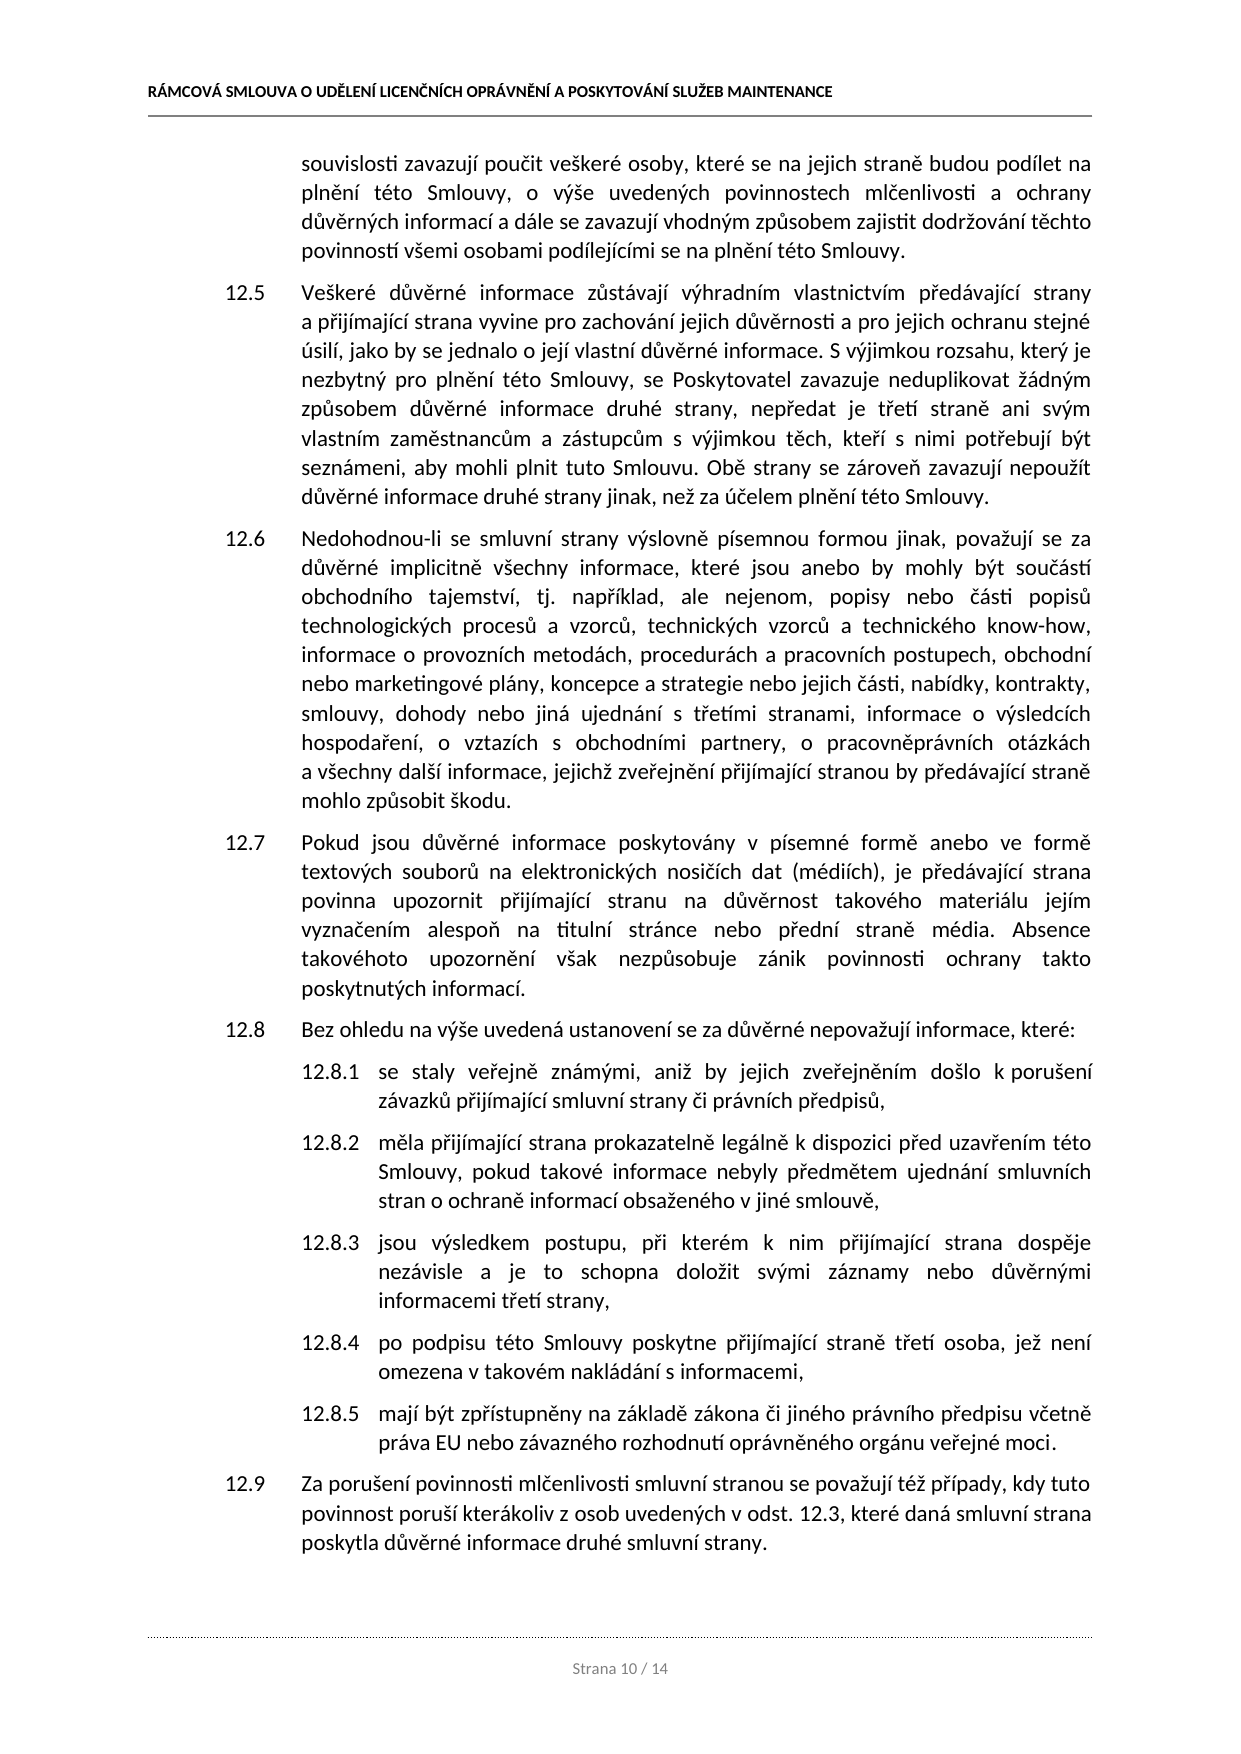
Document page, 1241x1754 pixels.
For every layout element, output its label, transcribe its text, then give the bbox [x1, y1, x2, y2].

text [224, 148, 1092, 264]
text Za porušení povinnosti mlčenlivosti smluvní stranou se považují též případy, kdy tuto povinnost poruší kterákoliv z osob uvedených v odst. 12.3, které daná smluvní strana poskytla důvěrné informace druhé smluvní strany. [224, 1468, 1092, 1556]
list mají být zpřístupněny na základě zákona či jiného právního předpisu včetně práva EU nebo závazného rozhodnutí oprávněného orgánu veřejné moci. [301, 1398, 1092, 1456]
list měla přijímající strana prokazatelně legálně k dispozici před uzavřením této Smlouvy, pokud takové informace nebyly předmětem ujednání smluvních stran o ochraně informací obsaženého v jiné smlouvě, [301, 1127, 1092, 1214]
list jsou výsledkem postupu, při kterém k nim přijímající strana dospěje nezávisle a je to schopna doložit svými záznamy nebo důvěrnými informacemi třetí strany, [301, 1227, 1092, 1314]
text Nedohodnou-li se smluvní strany výslovně písemnou formou jinak, považují se za důvěrné implicitně všechny informace, které jsou anebo by mohly být součástí obchodního tajemství, tj. například, ale nejenom, popisy nebo části popisů technologických procesů a vzorců, technických vzorců a technického know-how, informace o provozních metodách, procedurách a pracovních postupech, obchodní nebo marketingové plány, koncepce a strategie nebo jejich části, nabídky, kontrakty, smlouvy, dohody nebo jiná ujednání s třetími stranami, informace o výsledcích hospodaření, o vztazích s obchodními partnery, o pracovněprávních otázkách a všechny další informace, jejichž zveřejnění přijímající stranou by předávající straně mohlo způsobit škodu. [224, 523, 1092, 814]
text Bez ohledu na výše uvedená ustanovení se za důvěrné nepovažují informace, které: [224, 1014, 1092, 1043]
list po podpisu této Smlouvy poskytne přijímající straně třetí osoba, jež není omezena v takovém nakládání s informacemi, [301, 1327, 1092, 1385]
text Pokud jsou důvěrné informace poskytovány v písemné formě anebo ve formě textových souborů na elektronických nosičích dat (médiích), je předávající strana povinna upozornit přijímající stranu na důvěrnost takového materiálu jejím vyznačením alespoň na titulní stránce nebo přední straně média. Absence takovéhoto upozornění však nezpůsobuje zánik povinnosti ochrany takto poskytnutých informací. [224, 827, 1092, 1002]
list se staly veřejně známými, aniž by jejich zveřejněním došlo k porušení závazků přijímající smluvní strany či právních předpisů, [301, 1056, 1092, 1114]
text Veškeré důvěrné informace zůstávají výhradním vlastnictvím předávající strany a přijímající strana vyvine pro zachování jejich důvěrnosti a pro jejich ochranu stejné úsilí, jako by se jednalo o její vlastní důvěrné informace. S výjimkou rozsahu, který je nezbytný pro plnění této Smlouvy, se Poskytovatel zavazuje neduplikovat žádným způsobem důvěrné informace druhé strany, nepředat je třetí straně ani svým vlastním zaměstnancům a zástupcům s výjimkou těch, kteří s nimi potřebují být seznámeni, aby mohli plnit tuto Smlouvu. Obě strany se zároveň zavazují nepoužít důvěrné informace druhé strany jinak, než za účelem plnění této Smlouvy. [224, 277, 1092, 510]
